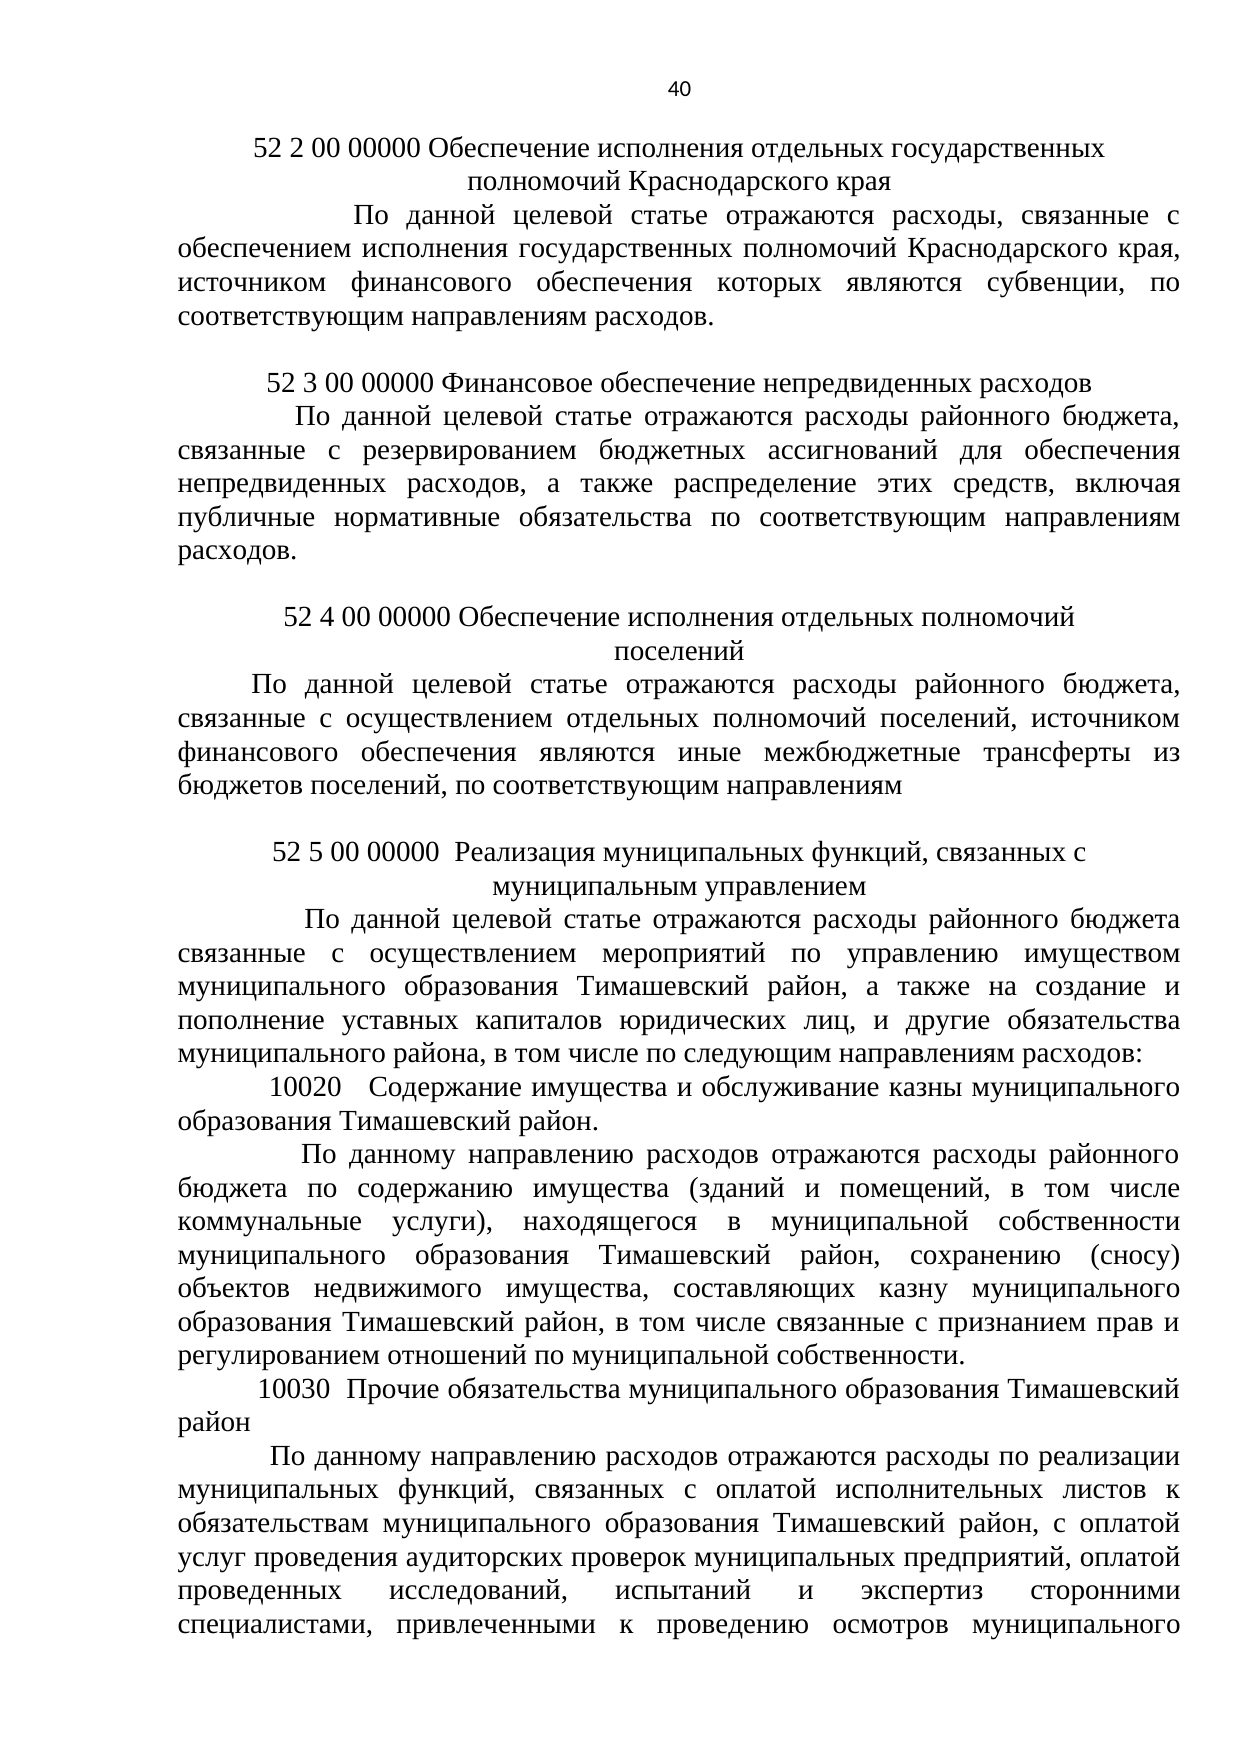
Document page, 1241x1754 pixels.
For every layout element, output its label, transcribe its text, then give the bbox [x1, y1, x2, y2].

text 52 5 00 00000 Реализация муниципальных функций, связанных с муниципальным управлением [177, 834, 1181, 901]
text 10020 Содержание имущества и обслуживание казны муниципального образования Тимашевский район. [177, 1069, 1181, 1136]
text По данному направлению расходов отражаются расходы районного бюджета по содержанию имущества (зданий и помещений, в том числе коммунальные услуги), находящегося в муниципальной собственности муниципального образования Тимашевский район, сохранению (сносу) объектов недвижимого имущества, составляющих казну муниципального образования Тимашевский район, в том числе связанные с признанием прав и регулированием отношений по муниципальной собственности. [177, 1136, 1181, 1371]
text По данной целевой статье отражаются расходы районного бюджета, связанные с осуществлением отдельных полномочий поселений, источником финансового обеспечения являются иные межбюджетные трансферты из бюджетов поселений, по соответствующим направлениям [177, 667, 1181, 801]
text 52 4 00 00000 Обеспечение исполнения отдельных полномочий [177, 599, 1181, 633]
text 52 3 00 00000 Финансовое обеспечение непредвиденных расходов [177, 365, 1181, 398]
text 10030 Прочие обязательства муниципального образования Тимашевский район [177, 1371, 1181, 1438]
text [177, 1438, 1181, 1639]
text поселений [177, 633, 1181, 667]
text По данной целевой статье отражаются расходы районного бюджета, связанные с резервированием бюджетных ассигнований для обеспечения непредвиденных расходов, а также распределение этих средств, включая публичные нормативные обязательства по соответствующим направлениям расходов. [177, 398, 1181, 566]
text 52 2 00 00000 Обеспечение исполнения отдельных государственных полномочий Краснодарского края [177, 130, 1181, 197]
text По данной целевой статье отражаются расходы, связанные с обеспечением исполнения государственных полномочий Краснодарского края, источником финансового обеспечения которых являются субвенции, по соответствующим направлениям расходов. [177, 197, 1181, 331]
text По данной целевой статье отражаются расходы районного бюджета связанные с осуществлением мероприятий по управлению имуществом муниципального образования Тимашевский район, а также на создание и пополнение уставных капиталов юридических лиц, и другие обязательства муниципального района, в том числе по следующим направлениям расходов: [177, 901, 1181, 1069]
